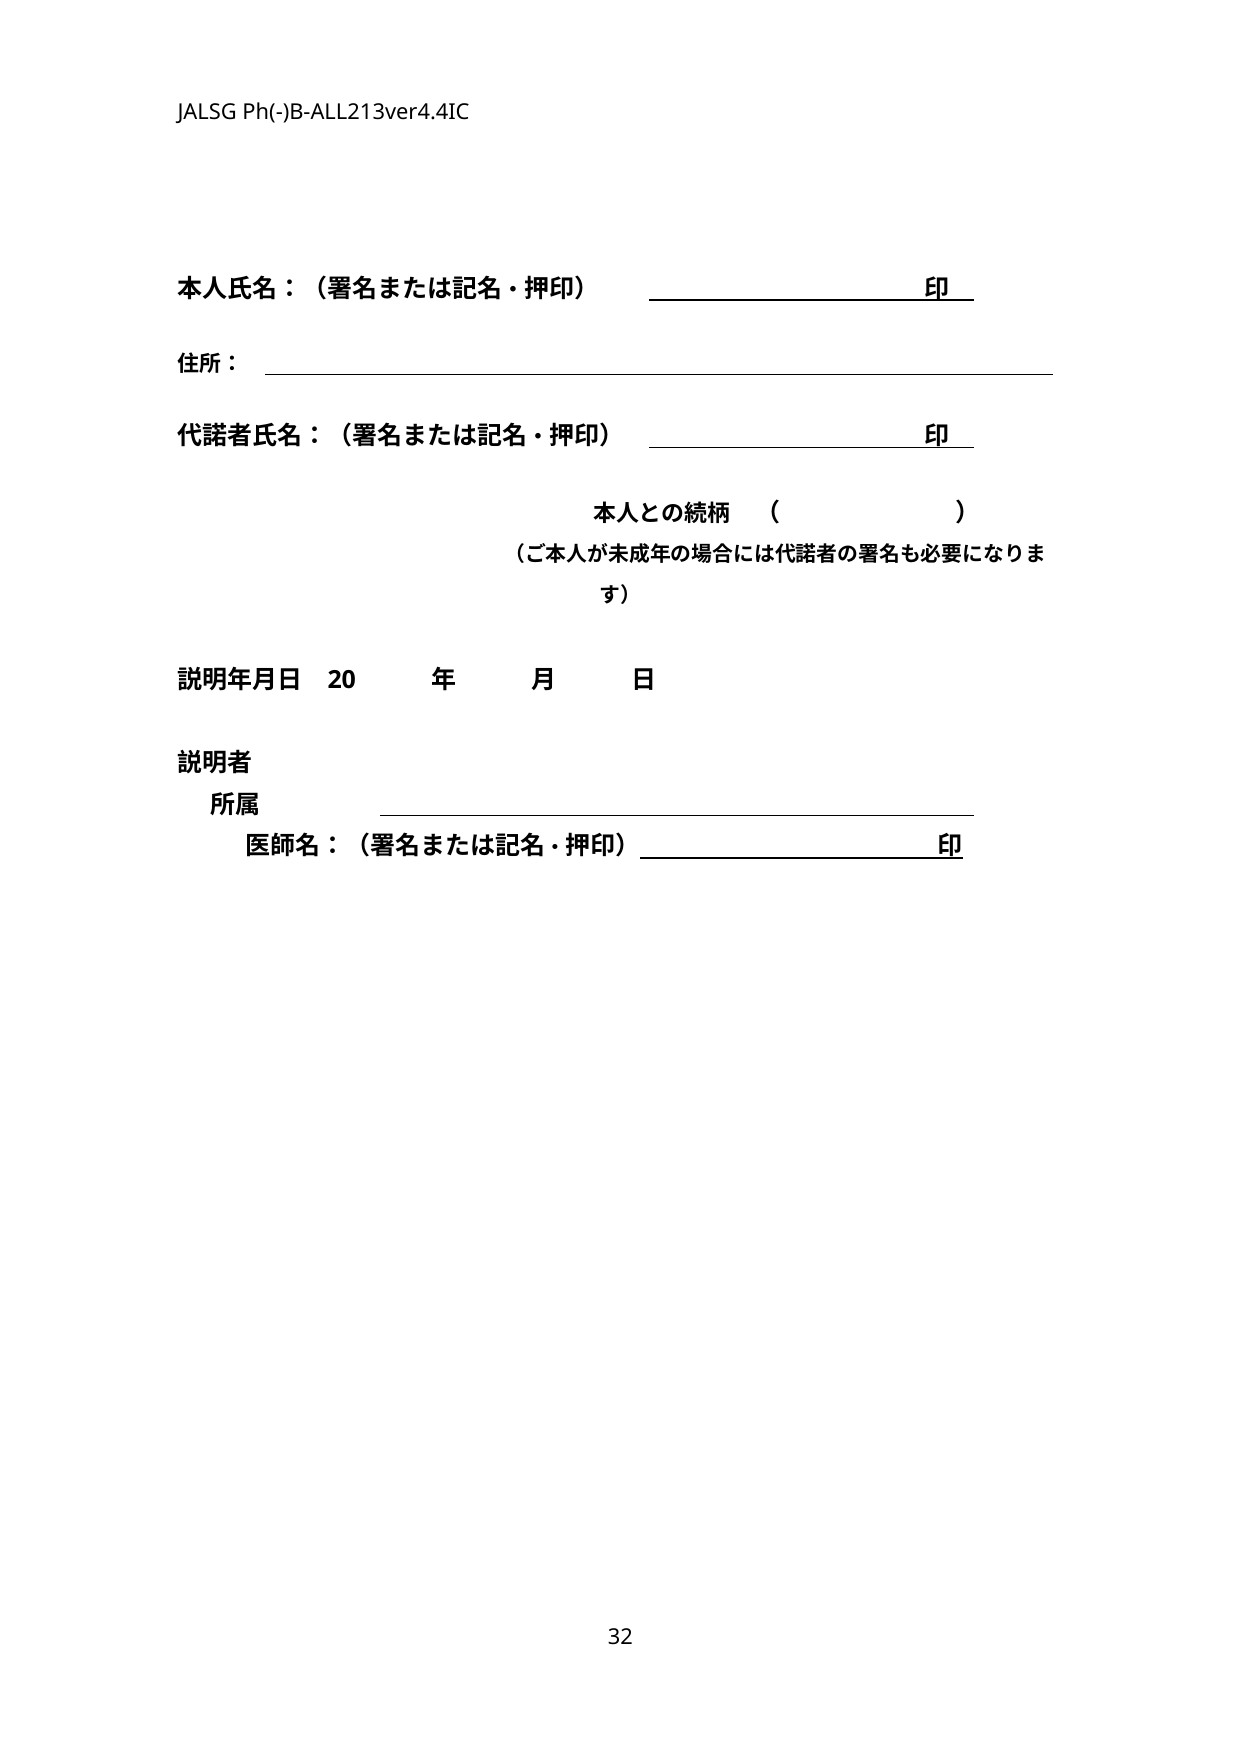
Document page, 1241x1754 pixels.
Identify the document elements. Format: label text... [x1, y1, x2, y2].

text 説明年月日 20 年 月 日 [177, 656, 1063, 698]
text 代諾者氏名：（署名または記名・押印） 印 [177, 414, 1063, 456]
text （ご本人が未成年の場合には代諾者の署名も必要になります） [177, 531, 1063, 615]
text 住所： [177, 342, 1063, 384]
text 説明者 [177, 740, 1063, 781]
text 所属 [177, 781, 1063, 823]
text 本人との続柄 （ ） [177, 490, 1063, 531]
text 本人氏名：（署名または記名・押印） 印 [177, 267, 1063, 308]
text 医師名：（署名または記名・押印） 印 [245, 823, 1063, 865]
